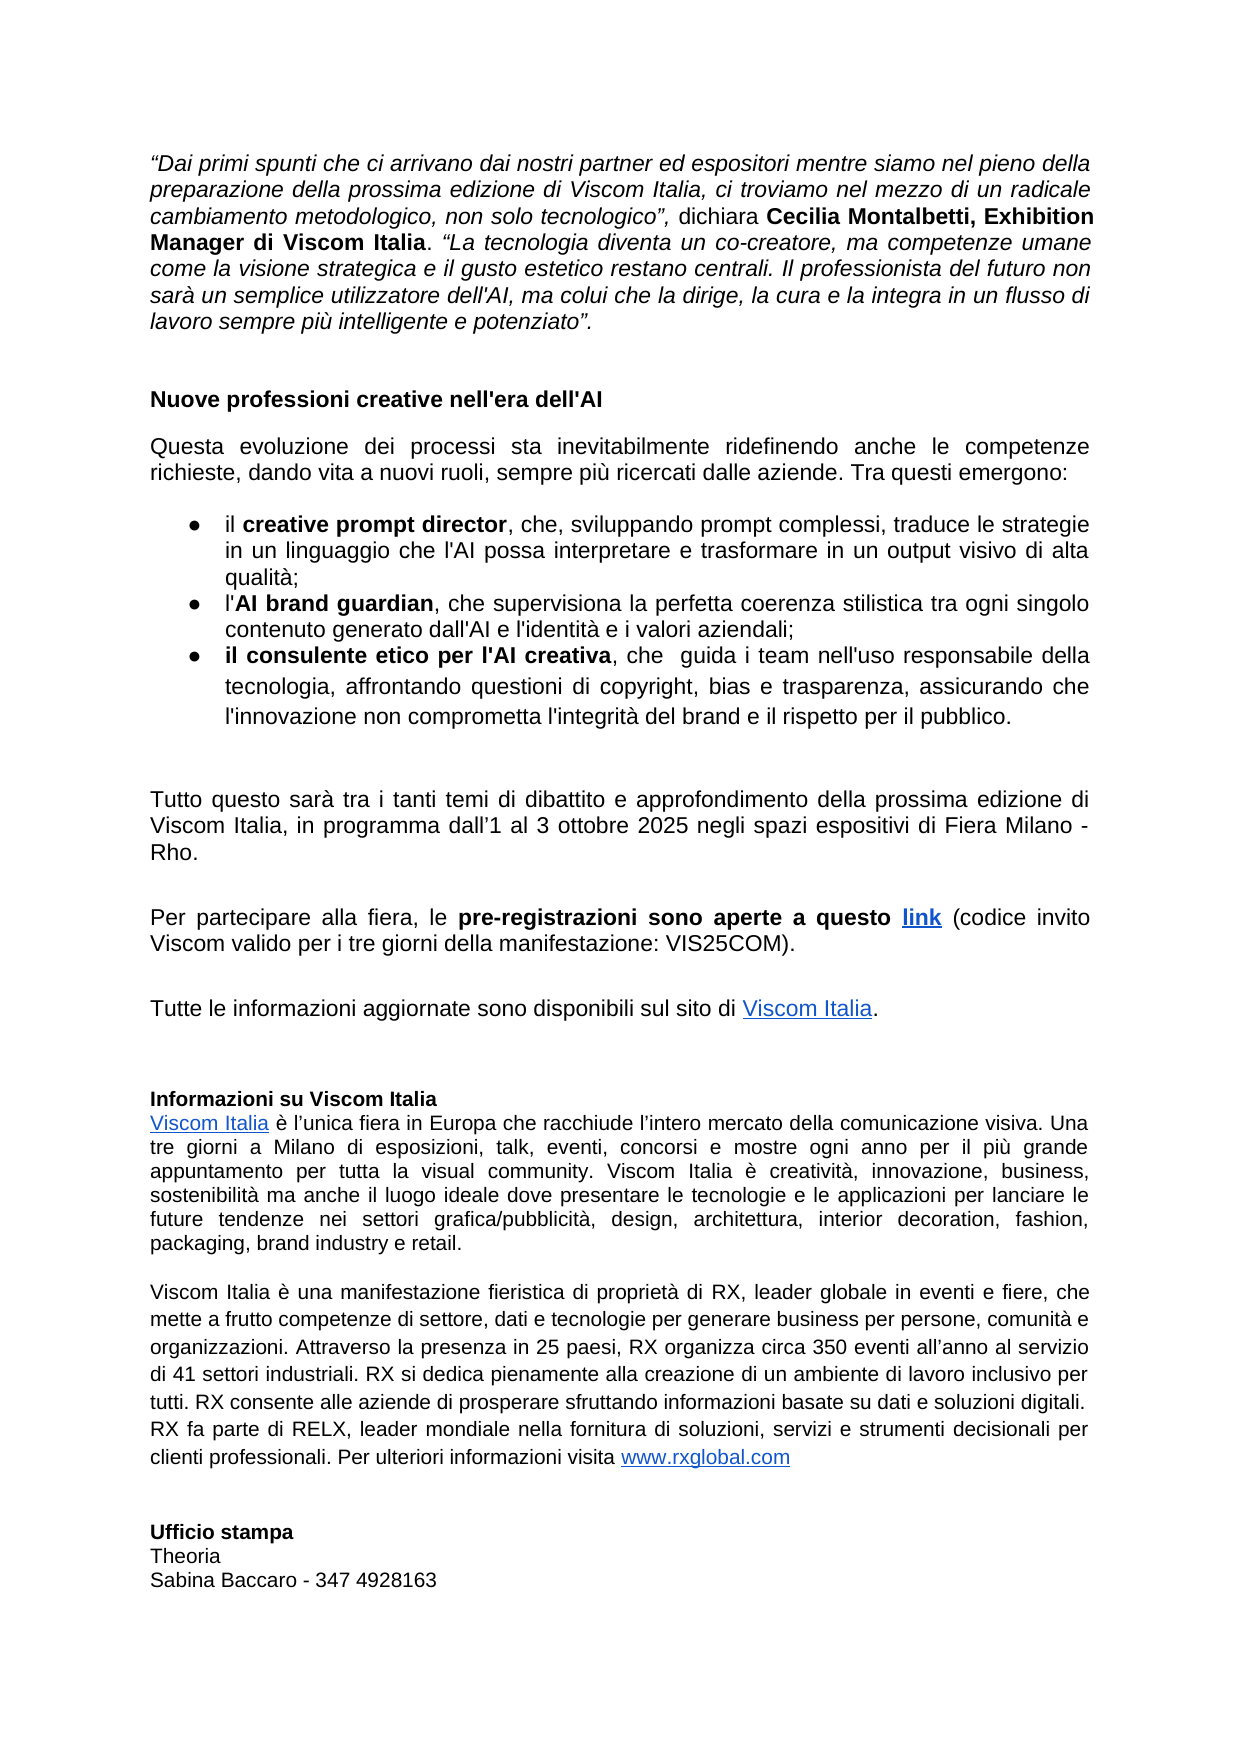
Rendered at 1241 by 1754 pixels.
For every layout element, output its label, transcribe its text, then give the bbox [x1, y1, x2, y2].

text Questa evoluzione dei processi sta inevitabilmente ridefinendo anche le competenze richieste, dando vita a nuovi ruoli, sempre più ricercati dalle aziende. Tra questi emergono: [150, 433, 1090, 486]
text “Dai primi spunti che ci arrivano dai nostri partner ed espositori mentre siamo nel pieno della preparazione della prossima edizione di Viscom Italia, ci troviamo nel mezzo di un radicale cambiamento metodologico, non solo tecnologico”, dichiara Cecilia Montalbetti, Exhibition Manager di Viscom Italia. “La tecnologia diventa un co-creatore, ma competenze umane come la visione strategica e il gusto estetico restano centrali. Il professionista del futuro non sarà un semplice utilizzatore dell'AI, ma colui che la dirige, la cura e la integra in un flusso di lavoro sempre più intelligente e potenziato”. [150, 150, 1094, 334]
text Tutto questo sarà tra i tanti temi di dibattito e approfondimento della prossima edizione di Viscom Italia, in programma dall’1 al 3 ottobre 2025 negli spazi espositivi di Fiera Milano - Rho. [150, 786, 1090, 865]
list l'AI brand guardian, che supervisiona la perfetta coerenza stilistica tra ogni singolo contenuto generato dall'AI e l'identità e i valori aziendali; [187, 590, 1090, 642]
text RX fa parte di RELX, leader mondiale nella fornitura di soluzioni, servizi e strumenti decisionali per clienti professionali. Per ulteriori informazioni visita www.rxglobal.com [150, 1441, 1090, 1468]
text Per partecipare alla fiera, le pre-registrazioni sono aperte a questo link (codice invito Viscom valido per i tre giorni della manifestazione: VIS25COM). [150, 904, 1090, 956]
list il creative prompt director, che, sviluppando prompt complessi, traduce le strategie in un linguaggio che l'AI possa interpretare e trasformare in un output visivo di alta qualità; [187, 511, 1090, 590]
text Sabina Baccaro - 347 4928163 [150, 1568, 1090, 1592]
text Viscom Italia è l’unica fiera in Europa che racchiude l’intero mercato della comunicazione visiva. Una tre giorni a Milano di esposizioni, talk, eventi, concorsi e mostre ogni anno per il più grande appuntamento per tutta la visual community. Viscom Italia è creatività, innovazione, business, sostenibilità ma anche il luogo ideale dove presentare le tecnologie e le applicazioni per lanciare le future tendenze nei settori grafica/pubblicità, design, architettura, interior decoration, fashion, packaging, brand industry e retail. [150, 1111, 1090, 1254]
list il consulente etico per l'AI creativa, che guida i team nell'uso responsabile della tecnologia, affrontando questioni di copyright, bias e trasparenza, assicurando che l'innovazione non comprometta l'integrità del brand e il rispetto per il pubblico. [187, 642, 1090, 729]
text Theoria [150, 1544, 1090, 1568]
text Tutte le informazioni aggiornate sono disponibili sul sito di Viscom Italia. [150, 995, 1090, 1022]
text Ufficio stampa [150, 1520, 1090, 1544]
text Nuove professioni creative nell'era dell'AI [150, 386, 1090, 412]
text Informazioni su Viscom Italia [150, 1087, 1090, 1111]
